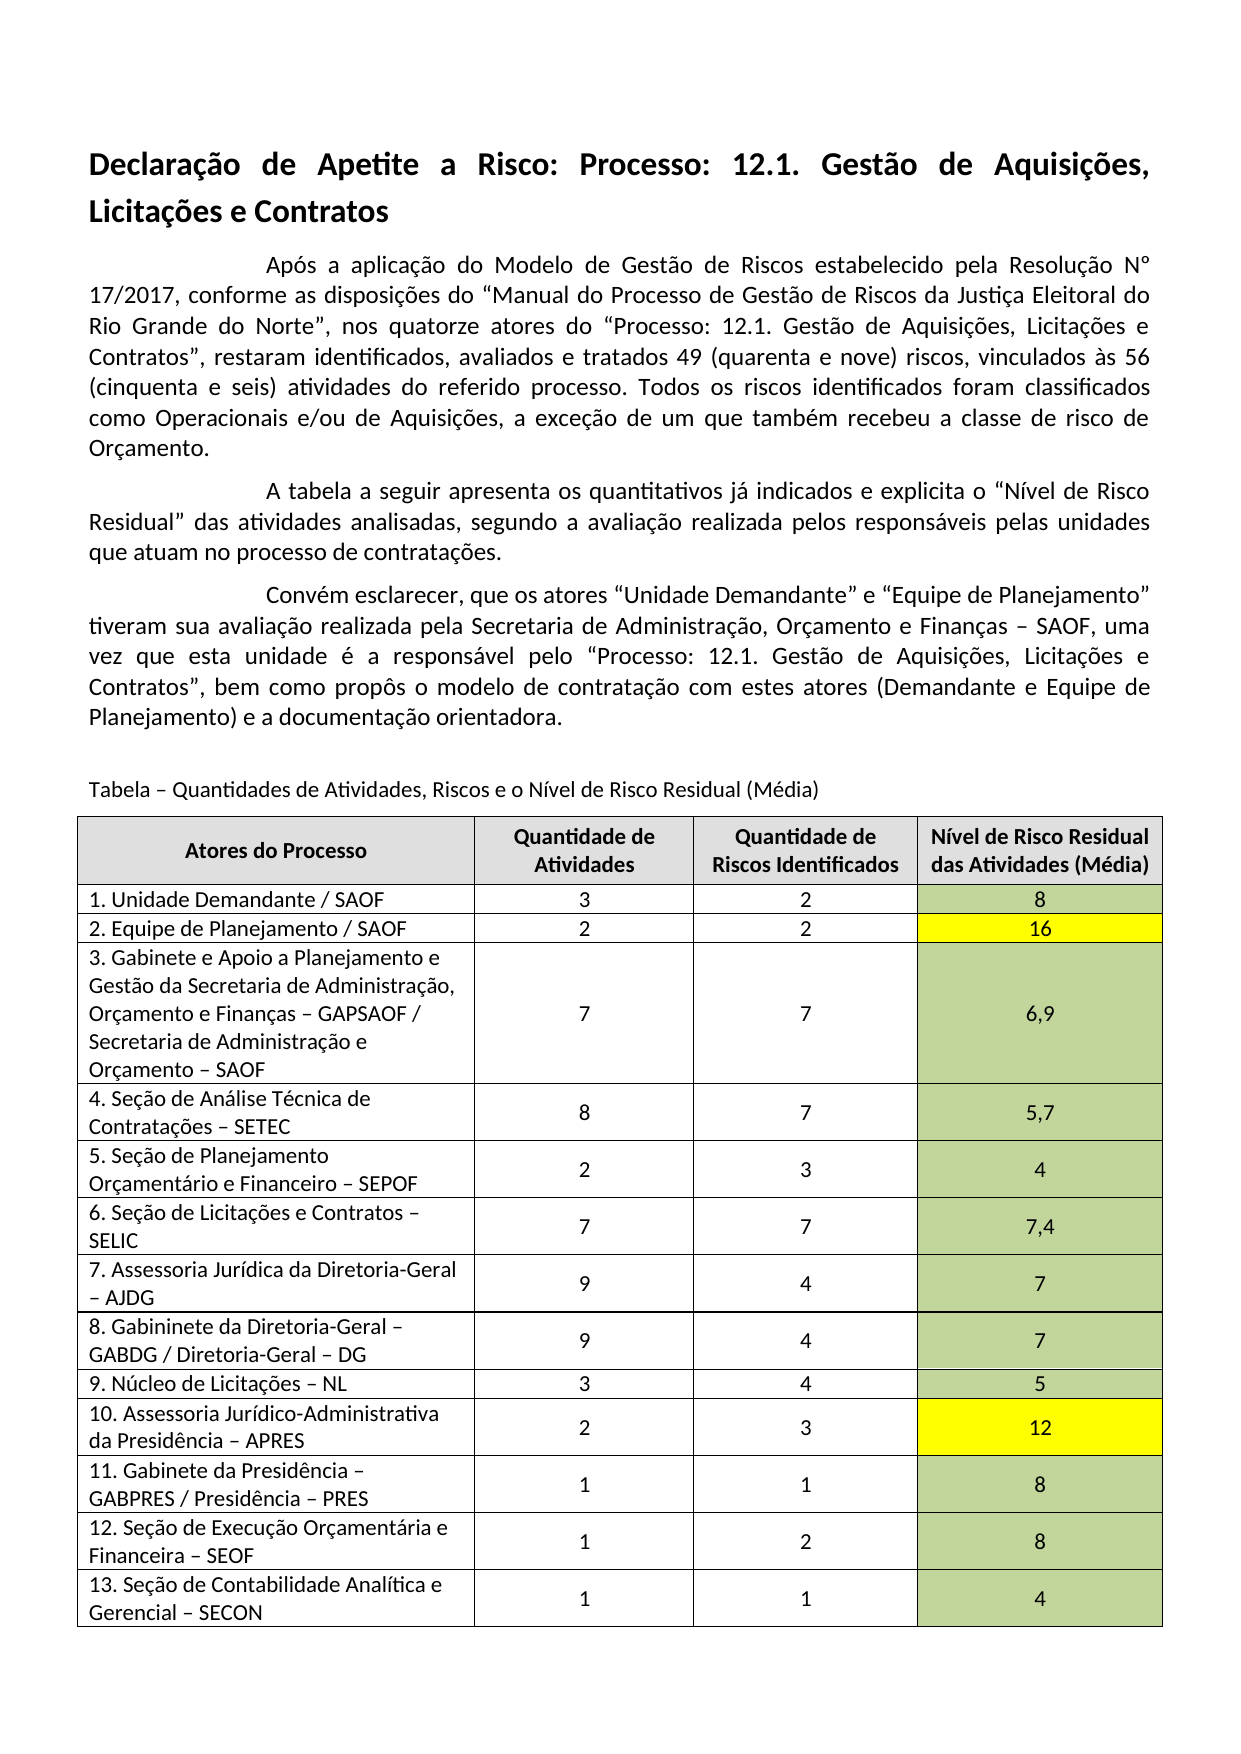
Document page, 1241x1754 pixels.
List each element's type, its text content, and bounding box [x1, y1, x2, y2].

table_cell 7 [694, 943, 917, 1083]
table_cell 7 [475, 1198, 693, 1254]
table_cell 3 [694, 1141, 917, 1197]
table_cell 13. Seção de Contabilidade Analítica e Gerencial – SECON [78, 1570, 474, 1626]
table_header Quantidade de Atividades [475, 817, 693, 884]
table_cell 7 [918, 1313, 1162, 1368]
table_cell 10. Assessoria Jurídico-Administrativa da Presidência – APRES [78, 1399, 474, 1455]
table_cell 4 [694, 1313, 917, 1368]
table_cell 12 [918, 1399, 1162, 1455]
table_cell 6. Seção de Licitações e Contratos – SELIC [78, 1198, 474, 1254]
table_header Quantidade de Riscos Identificados [694, 817, 917, 884]
table_cell 3 [694, 1399, 917, 1455]
table_cell 1 [694, 1456, 917, 1512]
table_cell 8 [918, 1513, 1162, 1569]
table_cell 7 [694, 1198, 917, 1254]
text Após a aplicação do Modelo de Gestão de Riscos estabelecido pela Resolução Nº 17/2017, conforme as disposições do “Manual do Processo de Gestão de Riscos da Justiça Eleitoral do Rio Grande do Norte”, nos quatorze atores do “Processo: 12.1. Gestão de Aquisições, Licitações e Contratos”, restaram identificados, avaliados e tratados 49 (quarenta e nove) riscos, vinculados às 56 (cinquenta e seis) atividades do referido processo. Todos os riscos identificados foram classificados como Operacionais e/ou de Aquisições, a exceção de um que também recebeu a classe de risco de Orçamento. [89, 249, 1152, 463]
table_cell 6,9 [918, 943, 1162, 1083]
table_cell 2. Equipe de Planejamento / SAOF [78, 914, 474, 942]
table_cell 1 [475, 1570, 693, 1626]
table_cell 2 [694, 914, 917, 942]
table_cell 4. Seção de Análise Técnica de Contratações – SETEC [78, 1084, 474, 1140]
table_cell 4 [694, 1255, 917, 1311]
table_cell 7 [475, 943, 693, 1083]
table_cell 16 [918, 914, 1162, 942]
table_cell 1 [475, 1456, 693, 1512]
table_cell 9 [475, 1255, 693, 1311]
table_cell 2 [694, 1513, 917, 1569]
table_cell 5. Seção de Planejamento Orçamentário e Financeiro – SEPOF [78, 1141, 474, 1197]
table_cell 2 [475, 914, 693, 942]
table_cell 2 [475, 1399, 693, 1455]
table_cell 7. Assessoria Jurídica da Diretoria-Geral – AJDG [78, 1255, 474, 1311]
table_cell 1 [475, 1513, 693, 1569]
table_cell 3 [475, 1370, 693, 1398]
table_cell 7 [694, 1084, 917, 1140]
table_cell 4 [918, 1141, 1162, 1197]
table_cell 8. Gabininete da Diretoria-Geral – GABDG / Diretoria-Geral – DG [78, 1313, 474, 1368]
table_cell 9 [475, 1313, 693, 1368]
table_cell 3 [475, 885, 693, 913]
text Convém esclarecer, que os atores “Unidade Demandante” e “Equipe de Planejamento” tiveram sua avaliação realizada pela Secretaria de Administração, Orçamento e Finanças – SAOF, uma vez que esta unidade é a responsável pelo “Processo: 12.1. Gestão de Aquisições, Licitações e Contratos”, bem como propôs o modelo de contratação com estes atores (Demandante e Equipe de Planejamento) e a documentação orientadora. [89, 579, 1152, 732]
table_cell 8 [918, 1456, 1162, 1512]
table_header Atores do Processo [78, 817, 474, 884]
table_cell 9. Núcleo de Licitações – NL [78, 1370, 474, 1398]
table_cell 8 [918, 885, 1162, 913]
table_cell 2 [694, 885, 917, 913]
table_cell 4 [694, 1370, 917, 1398]
table_cell 12. Seção de Execução Orçamentária e Financeira – SEOF [78, 1513, 474, 1569]
table_cell 5 [918, 1370, 1162, 1398]
table_cell 2 [475, 1141, 693, 1197]
table_cell 1 [694, 1570, 917, 1626]
table_header Nível de Risco Residual das Atividades (Média) [918, 817, 1162, 884]
subtitle Declaração de Apetite a Risco: Processo: 12.1. Gestão de Aquisições, Licitações e Contratos [89, 143, 1152, 231]
table_cell 8 [475, 1084, 693, 1140]
table_cell 7,4 [918, 1198, 1162, 1254]
text Tabela – Quantidades de Atividades, Riscos e o Nível de Risco Residual (Média) [89, 775, 1152, 803]
table_cell 1. Unidade Demandante / SAOF [78, 885, 474, 913]
table_cell 4 [918, 1570, 1162, 1626]
table_cell 3. Gabinete e Apoio a Planejamento e Gestão da Secretaria de Administração, Orçamento e Finanças – GAPSAOF / Secretaria de Administração e Orçamento – SAOF [78, 943, 474, 1083]
table_cell 11. Gabinete da Presidência – GABPRES / Presidência – PRES [78, 1456, 474, 1512]
text A tabela a seguir apresenta os quantitativos já indicados e explicita o “Nível de Risco Residual” das atividades analisadas, segundo a avaliação realizada pelos responsáveis pelas unidades que atuam no processo de contratações. [89, 475, 1152, 567]
table_cell 5,7 [918, 1084, 1162, 1140]
table_cell 7 [918, 1255, 1162, 1311]
